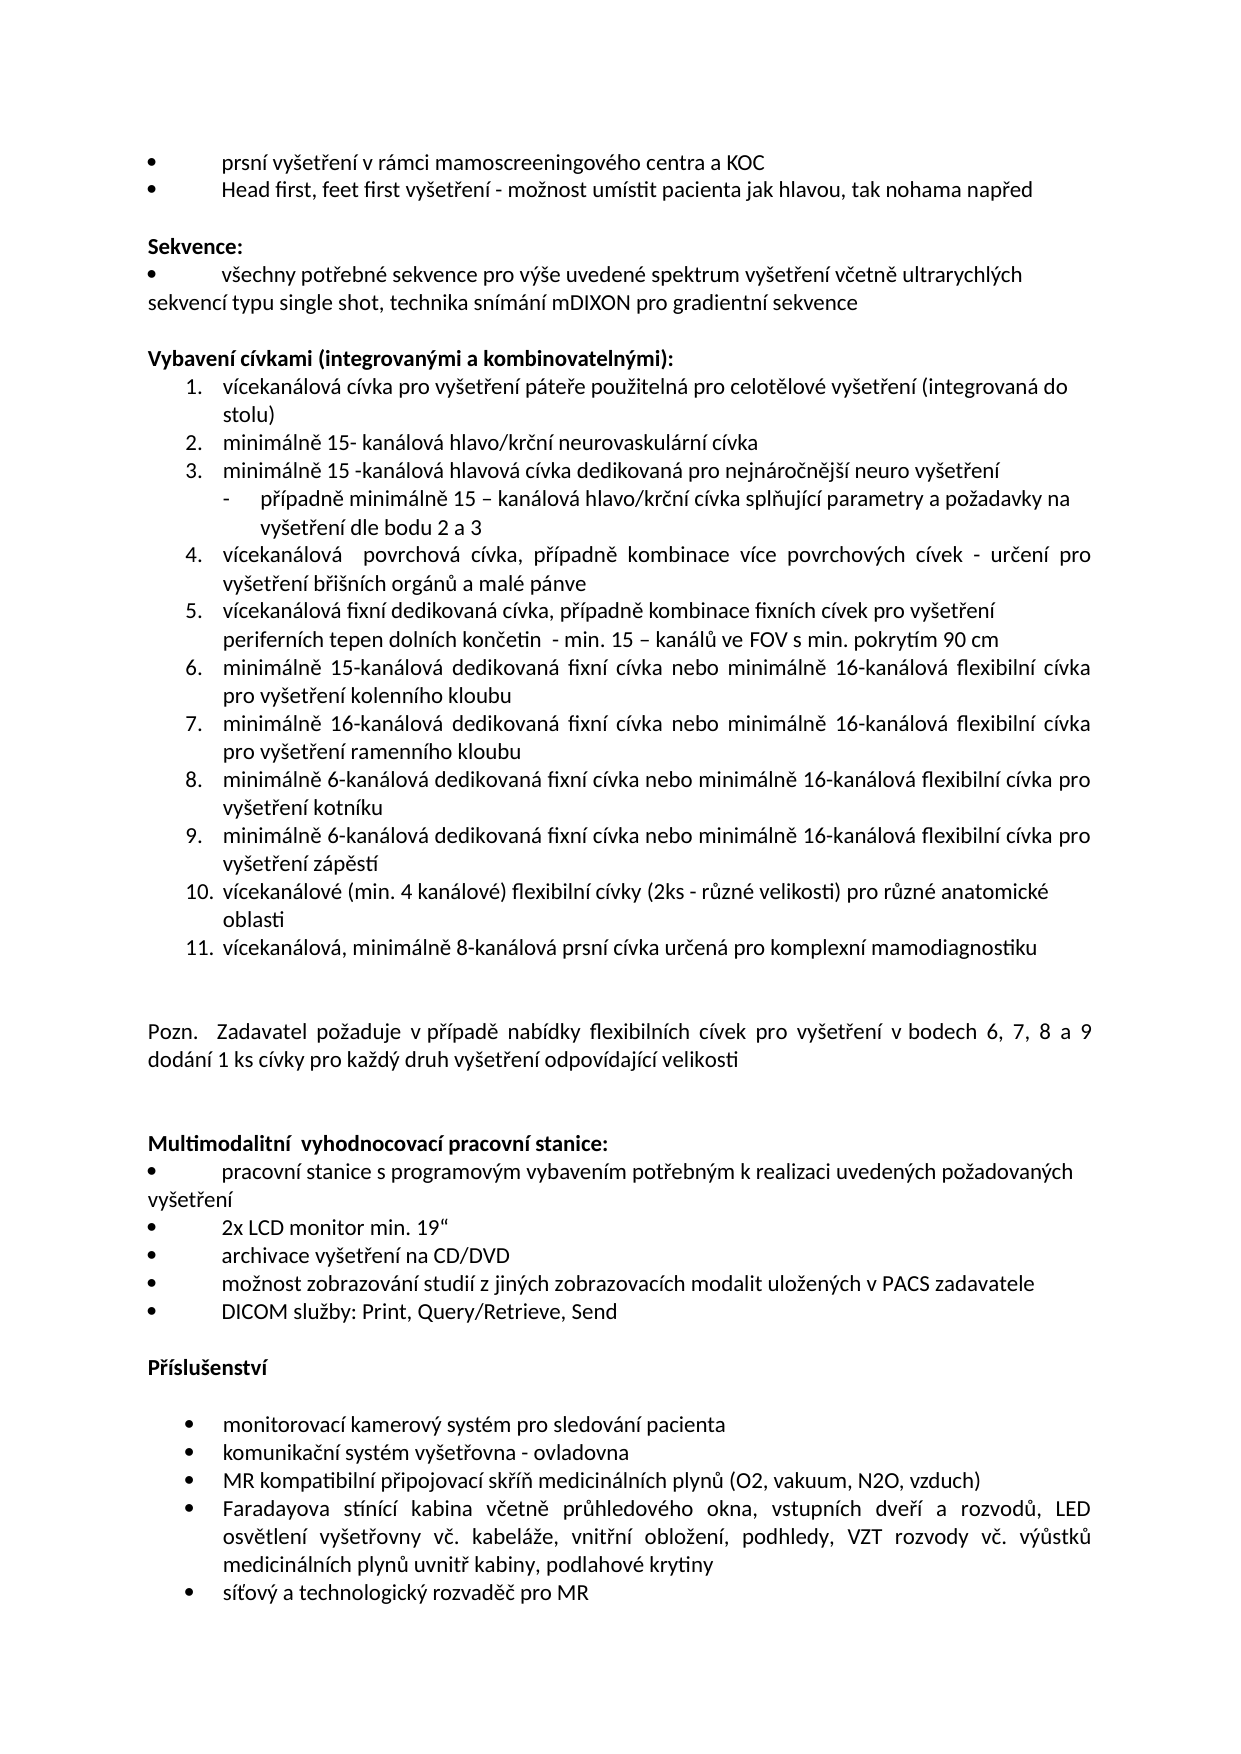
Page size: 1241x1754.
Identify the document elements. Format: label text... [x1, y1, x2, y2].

list MR kompatibilní připojovací skříň medicinálních plynů (O2, vakuum, N2O, vzduch) [185, 1466, 1093, 1494]
list všechny potřebné sekvence pro výše uvedené spektrum vyšetření včetně ultrarychlých sekvencí typu single shot, technika snímání mDIXON pro gradientní sekvence [148, 260, 1093, 316]
list monitorovací kamerový systém pro sledování pacienta [185, 1410, 1093, 1438]
list Head first, feet first vyšetření - možnost umístit pacienta jak hlavou, tak nohama napřed [148, 176, 1093, 204]
list Faradayova stínící kabina včetně průhledového okna, vstupních dveří a rozvodů, LED osvětlení vyšetřovny vč. kabeláže, vnitřní obložení, podhledy, VZT rozvody vč. výůstků medicinálních plynů uvnitř kabiny, podlahové krytiny [185, 1494, 1093, 1578]
list vícekanálové (min. 4 kanálové) flexibilní cívky (2ks - různé velikosti) pro různé anatomické oblasti [185, 877, 1093, 933]
list archivace vyšetření na CD/DVD [148, 1241, 1093, 1269]
list minimálně 15- kanálová hlavo/krční neurovaskulární cívka [185, 428, 1093, 457]
list možnost zobrazování studií z jiných zobrazovacích modalit uložených v PACS zadavatele [148, 1269, 1093, 1297]
text Multimodalitní vyhodnocovací pracovní stanice: [148, 1129, 1093, 1157]
list vícekanálová povrchová cívka, případně kombinace více povrchových cívek - určení pro vyšetření břišních orgánů a malé pánve [185, 541, 1093, 597]
list DICOM služby: Print, Query/Retrieve, Send [148, 1297, 1093, 1325]
list vícekanálová, minimálně 8-kanálová prsní cívka určená pro komplexní mamodiagnostiku [185, 933, 1093, 961]
list prsní vyšetření v rámci mamoscreeningového centra a KOC [148, 148, 1093, 176]
list 2x LCD monitor min. 19“ [148, 1213, 1093, 1241]
list minimálně 16-kanálová dedikovaná fixní cívka nebo minimálně 16-kanálová flexibilní cívka pro vyšetření ramenního kloubu [185, 709, 1093, 765]
list minimálně 6-kanálová dedikovaná fixní cívka nebo minimálně 16-kanálová flexibilní cívka pro vyšetření zápěstí [185, 821, 1093, 877]
list komunikační systém vyšetřovna - ovladovna [185, 1438, 1093, 1466]
list vícekanálová cívka pro vyšetření páteře použitelná pro celotělové vyšetření (integrovaná do stolu) [185, 372, 1093, 428]
list síťový a technologický rozvaděč pro MR [185, 1578, 1093, 1606]
list případně minimálně 15 – kanálová hlavo/krční cívka splňující parametry a požadavky na vyšetření dle bodu 2 a 3 [223, 484, 1093, 541]
list vícekanálová fixní dedikovaná cívka, případně kombinace fixních cívek pro vyšetření periferních tepen dolních končetin - min. 15 – kanálů ve FOV s min. pokrytím 90 cm [185, 597, 1093, 653]
list pracovní stanice s programovým vybavením potřebným k realizaci uvedených požadovaných vyšetření [148, 1157, 1093, 1213]
list minimálně 15 -kanálová hlavová cívka dedikovaná pro nejnáročnější neuro vyšetření [185, 457, 1093, 484]
text Příslušenství [148, 1353, 1093, 1381]
text Pozn. Zadavatel požaduje v případě nabídky flexibilních cívek pro vyšetření v bodech 6, 7, 8 a 9 dodání 1 ks cívky pro každý druh vyšetření odpovídající velikosti [148, 1017, 1093, 1073]
text Sekvence: [148, 232, 1093, 260]
list minimálně 15-kanálová dedikovaná fixní cívka nebo minimálně 16-kanálová flexibilní cívka pro vyšetření kolenního kloubu [185, 653, 1093, 709]
text Vybavení cívkami (integrovanými a kombinovatelnými): [148, 344, 1093, 372]
list minimálně 6-kanálová dedikovaná fixní cívka nebo minimálně 16-kanálová flexibilní cívka pro vyšetření kotníku [185, 765, 1093, 821]
